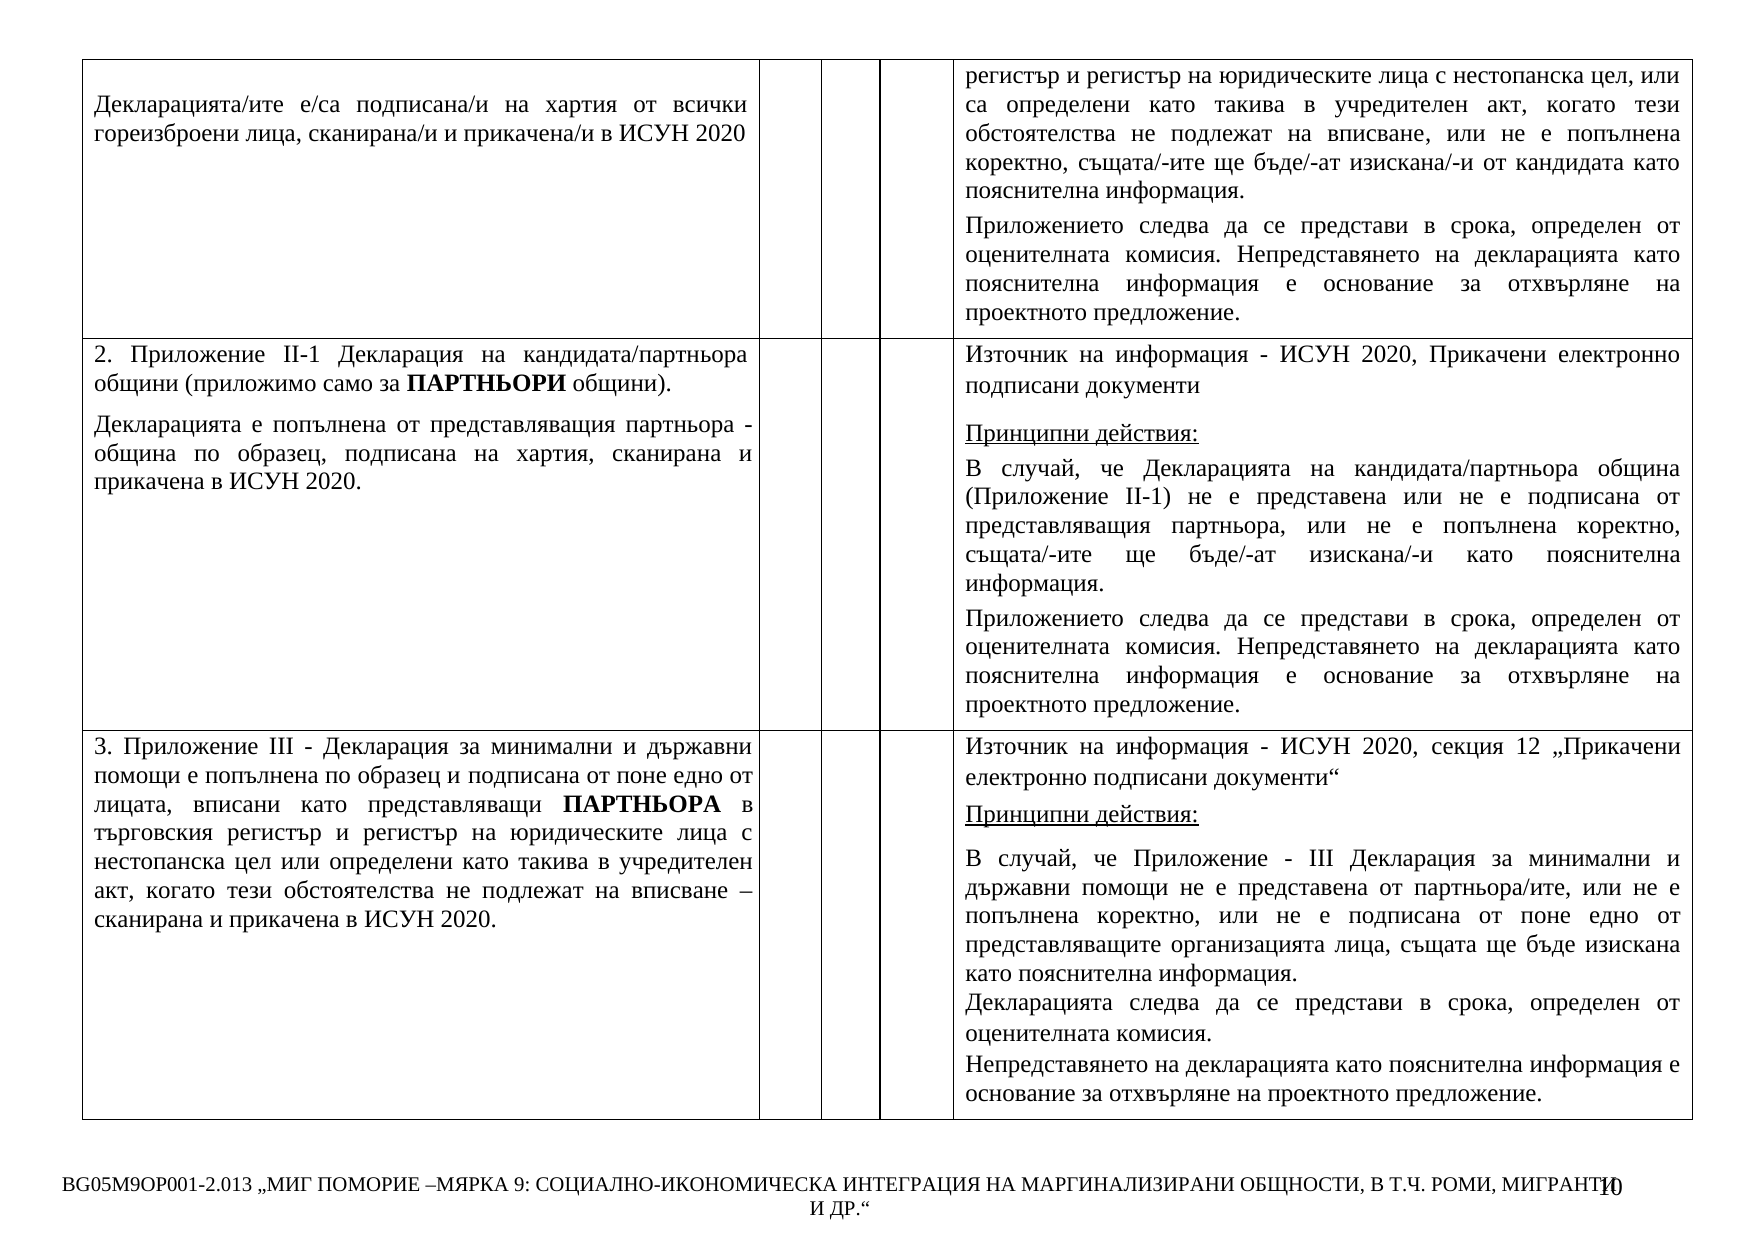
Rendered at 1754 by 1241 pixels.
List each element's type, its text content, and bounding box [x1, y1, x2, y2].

table_cell [822, 60, 879, 338]
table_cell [954, 60, 1692, 338]
table_cell [760, 60, 821, 338]
table_cell Източник на информация - ИСУН 2020, секция 12 „Прикачени електронно подписани документи“ Принципни действия: В случай, че Приложение - ІII Декларация за минимални и държавни помощи не е представена от партньора/ите, или не е попълнена коректно, или не е подписана от поне едно от представляващите организацията лица, същата ще бъде изискана като пояснителна информация. Декларацията следва да се представи в срока, определен от оценителната комисия. Непредставянето на декларацията като пояснителна информация е основание за отхвърляне на проектното предложение. [954, 731, 1692, 1119]
table_cell Източник на информация - ИСУН 2020, Прикачени електронно подписани документи Принципни действия: В случай, че Декларацията на кандидата/партньора община (Приложение ІІ-1) не е представена или не е подписана от представляващия партньора, или не е попълнена коректно, същата/-ите ще бъде/-ат изискана/-и като пояснителна информация. Приложението следва да се представи в срока, определен от оценителната комисия. Непредставянето на декларацията като пояснителна информация е основание за отхвърляне на проектното предложение. [954, 339, 1692, 730]
table_cell [822, 731, 879, 1119]
table_cell [881, 731, 953, 1119]
table_cell 3. Приложение ІII - Декларация за минимални и държавни помощи е попълнена по образец и подписана от поне едно от лицата, вписани като представляващи ПАРТНЬОРА в търговския регистър и регистър на юридическите лица с нестопанска цел или определени като такива в учредителен акт, когато тези обстоятелства не подлежат на вписване – сканирана и прикачена в ИСУН 2020. [83, 731, 759, 1119]
table_cell 2. Приложение ІІ-1 Декларация на кандидата/партньора общини (приложимо само за ПАРТНЬОРИ общини). Декларацията е попълнена от представляващия партньора - община по образец, подписана на хартия, сканирана и прикачена в ИСУН 2020. [83, 339, 759, 730]
table_cell [760, 731, 821, 1119]
table_cell [822, 339, 879, 730]
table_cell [83, 60, 759, 338]
table_cell [760, 339, 821, 730]
table_cell [881, 339, 953, 730]
table_cell [881, 60, 953, 338]
